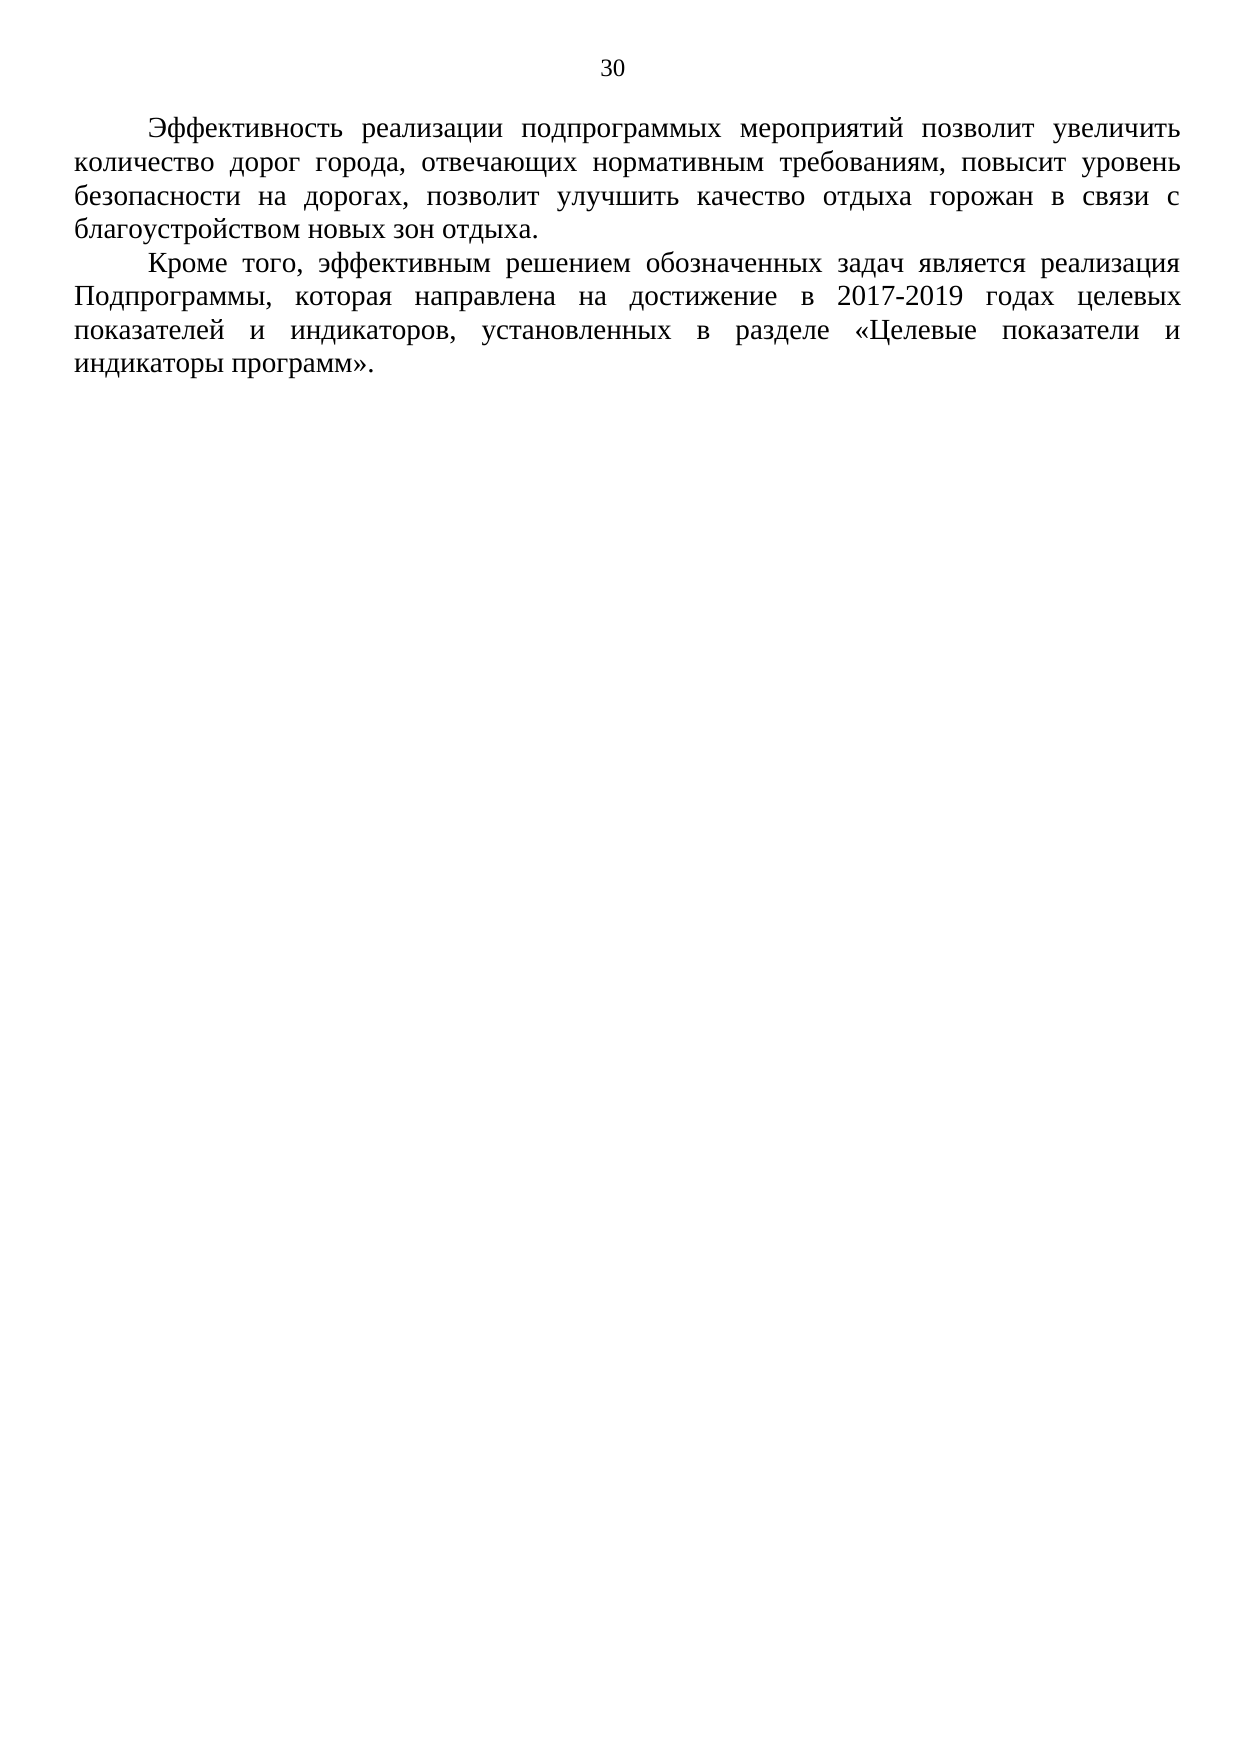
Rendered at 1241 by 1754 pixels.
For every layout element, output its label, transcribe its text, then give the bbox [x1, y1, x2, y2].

text Эффективность реализации подпрограммых мероприятий позволит увеличить количество дорог города, отвечающих нормативным требованиям, повысит уровень безопасности на дорогах, позволит улучшить качество отдыха горожан в связи с благоустройством новых зон отдыха. [74, 111, 1181, 245]
text Кроме того, эффективным решением обозначенных задач является реализация Подпрограммы, которая направлена на достижение в 2017-2019 годах целевых показателей и индикаторов, установленных в разделе «Целевые показатели и индикаторы программ». [74, 245, 1181, 379]
